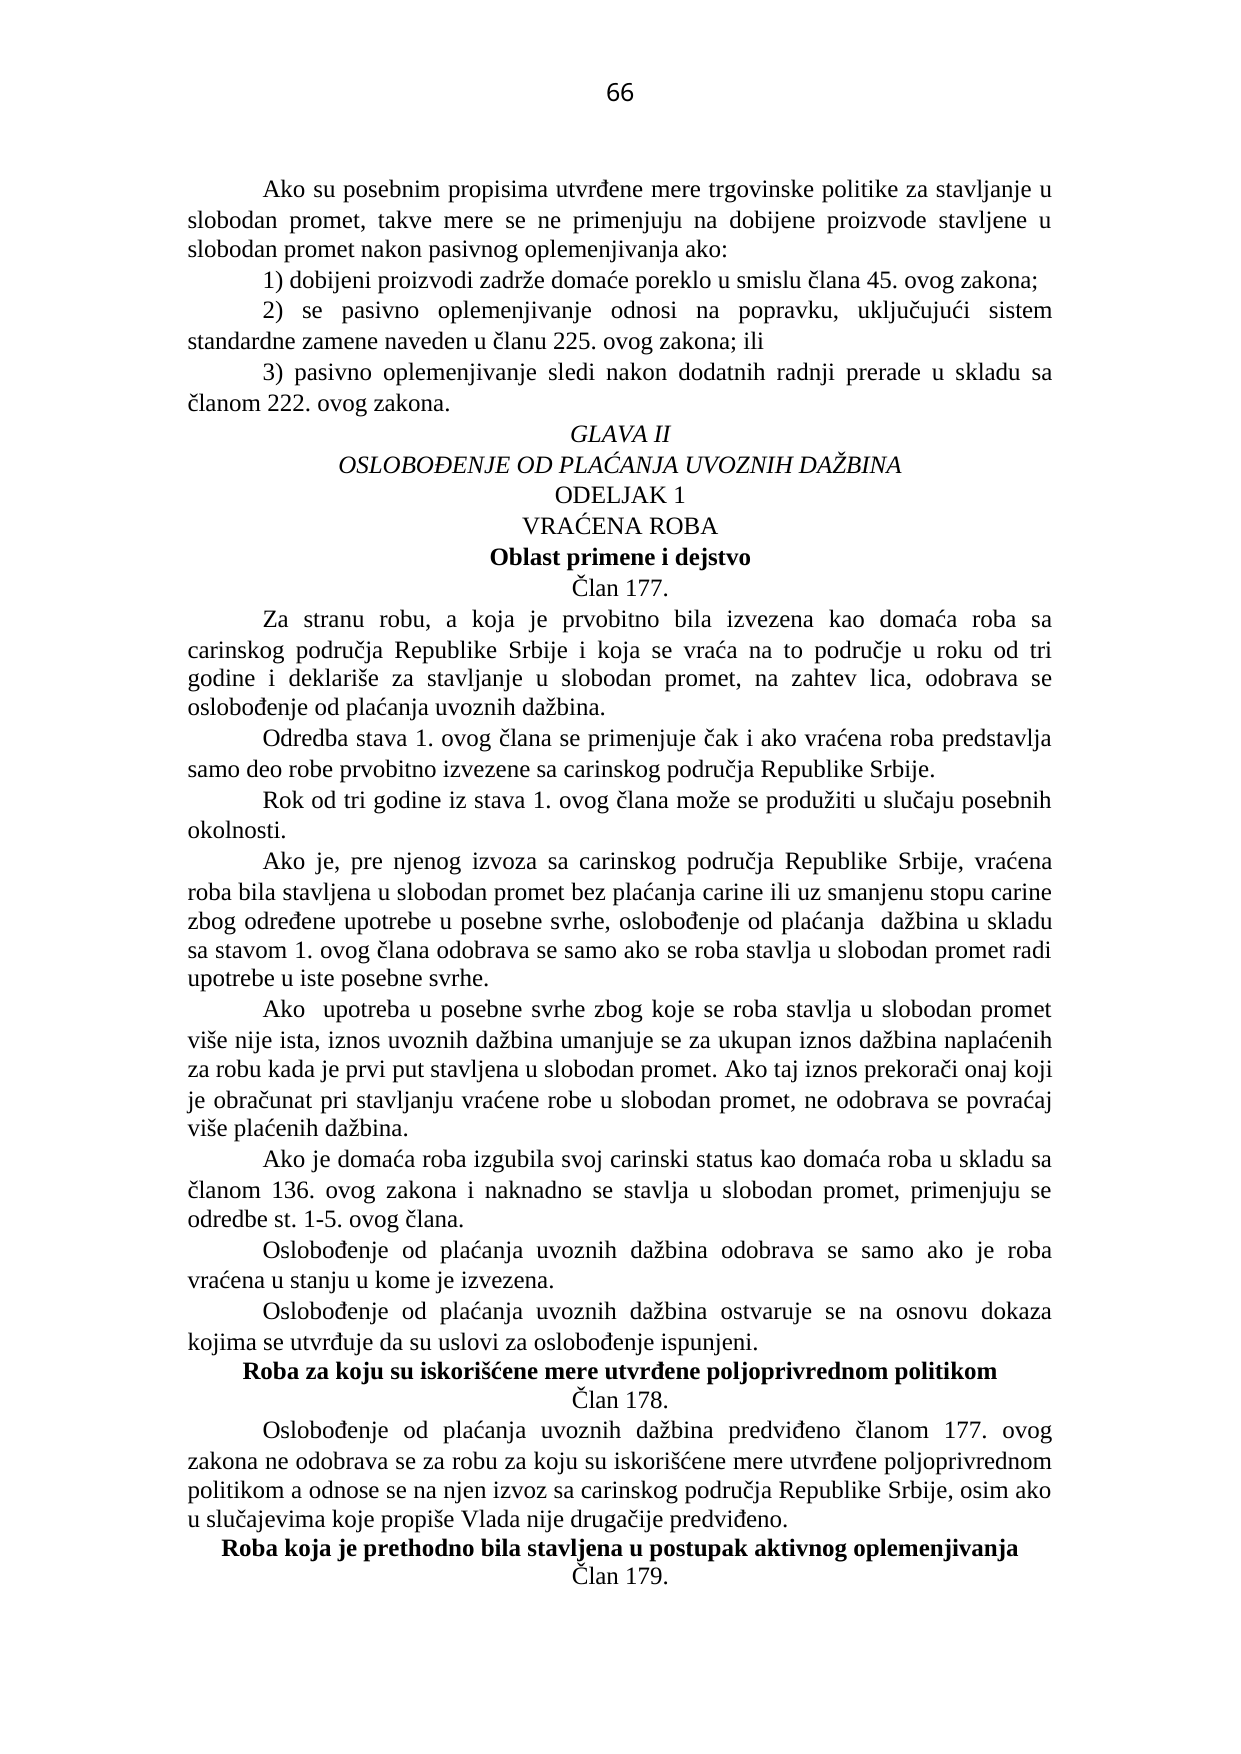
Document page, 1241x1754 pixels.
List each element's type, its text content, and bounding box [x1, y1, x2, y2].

text {0>Scope and effect<}0{>Oblast primene i dejstvo [187, 542, 1053, 573]
text {0>2. The three-year period referred to in paragraph 1 may be exceeded in order to take account of special circumstances.<}0{>Rok od tri godine iz stava 1. ovog člana može se produžiti u slučaju posebnih okolnosti.<0} [187, 785, 1053, 846]
text Član 178. <0} [187, 1385, 1053, 1416]
text {0>Relief from import duty provided for in Article 203 shall not be granted to goods which have benefited from measures laid down under the common agricultural policy involving their export out of the customs territory of the Union, except where otherwise provided in specific cases.<}0{>Oslobođenje od plaćanja uvoznih dažbina predviđeno članom 177. ovog zakona ne odobrava se za robu za koju su iskorišćene mere utvrđene poljoprivrednom politikom a odnose se na njen izvoz sa carinskog područja Republike Srbije, osim ako u slučajevima koje propiše Vlada nije drugačije predviđeno. [187, 1416, 1053, 1533]
text {0>5. The relief from import duty shall be granted only if goods are returned in the state in which they were exported.<}0{>Oslobođenje od plaćanja uvoznih dažbina odobrava se samo ako je roba vraćena u stanju u kome je izvezena.<0} [187, 1235, 1053, 1296]
text Član 177. <0} [187, 573, 1053, 604]
text {0>(a) the processed products retain their Union origin within the meaning of Article 60;<}0{>1) dobijeni proizvodi zadrže domaće poreklo u smislu člana 45. ovog zakona;<0} [187, 265, 1053, 296]
text {0>CHAPTER 2<}0{>GLAVA II<0} [187, 419, 1053, 450]
text {0>Section 1<}0{>ODELJAK 1<0} [187, 481, 1053, 511]
text {0>4.<}0{><0}{0>Where Union legislation establishes commercial policy measures on release for free circulation, such measures shall not apply to processed products released for free circulation following outward processing where:<}0{>Ako su posebnim propisima utvrđene mere trgovinske politike za stavljanje u slobodan promet, takve mere se ne primenjuju na dobijene proizvode stavljene u slobodan promet nakon pasivnog oplemenjivanja ako:<0} [187, 174, 1053, 265]
text {0>(b) the outward processing involves repair, including the standard exchange system referred to in Article 261; or<}0{>2) se pasivno oplemenjivanje odnosi na popravku, uključujući sistem standardne zamene naveden u članu 225. ovog zakona; ili <0} [187, 296, 1053, 357]
text {0>3. Where, prior to their export from the customs territory of the Union, the returned goods had been released for free circulation duty-free or at a reduced rate of import duty because of a particular end-use, relief from duty under paragraph 1 shall be granted only if they are to be released for free circulation for the same end-use.<}0{>Ako je, pre njenog izvoza sa carinskog područja Republike Srbije, vraćena roba bila stavljena u slobodan promet bez plaćanja carine ili uz smanjenu stopu carine zbog određene upotrebe u posebne svrhe, oslobođenje od plaćanja dažbina u skladu sa stavom 1. ovog člana odobrava se samo ako se roba stavlja u slobodan promet radi upotrebe u iste posebne svrhe.<0} [187, 846, 1053, 994]
text {0>The first subparagraph shall apply even where the returned goods represent only a part of the goods previously exported from the customs territory of the Union.<}0{>Odredba stava 1. ovog člana se primenjuje čak i ako vraćena roba predstavlja samo deo robe prvobitno izvezene sa carinskog područja Republike Srbije.<0} [187, 723, 1053, 785]
text Član 179. <0} [187, 1561, 1053, 1592]
text {0>4. Where Union goods have lost their customs status as Union goods pursuant to Article 154 and are subsequently released for free circulation, paragraphs 1, 2 and 3 shall apply.<}0{>Ako je domaća roba izgubila svoj carinski status kao domaća roba u skladu sa članom 136. ovog zakona i naknadno se stavlja u slobodan promet, primenjuju se odredbe st. 1-5. ovog člana.<0} [187, 1144, 1053, 1235]
text {0>(c) the outward processing follows further processing operations in accordance with Article 258.<}0{>3) pasivno oplemenjivanje sledi nakon dodatnih radnji prerade u skladu sa članom 222. ovog zakona.<0} [187, 357, 1053, 419]
text Roba za koju su iskorišćene mere utvrđene poljoprivrednom politikom [187, 1356, 1053, 1385]
text {0>6. The relief from import duty shall be supported by information establishing that the conditions for the relief are fulfilled.<}0{>Oslobođenje od plaćanja uvoznih dažbina ostvaruje se na osnovu dokaza kojima se utvrđuje da su uslovi za oslobođenje ispunjeni. [187, 1296, 1053, 1356]
text {0>Relief from import duty<}0{>OSLOBOĐENJE OD PLAĆANJA UVOZNIH DAŽBINA<0} [187, 450, 1053, 481]
text Roba koja je prethodno bila stavljena u postupak aktivnog oplemenjivanja [187, 1533, 1053, 1561]
text {0>Where the end-use for which the goods in question are to be released for free circulation is no longer the same, the amount of import duty shall be reduced by any amount collected on the goods when they were first released for free circulation.<}0{>Ako upotreba u posebne svrhe zbog koje se roba stavlja u slobodan promet više nije ista, iznos uvoznih dažbina umanjuje se za ukupan iznos dažbina naplaćenih za robu kada je prvi put stavljena u slobodan promet.<0} {0>Should the latter amount exceed that levied on the release for free circulation of the returned goods, no repayment shall be granted.<}0{>Ako taj iznos prekorači onaj koji je obračunat pri stavljanju vraćene robe u slobodan promet, ne odobrava se povraćaj više plaćenih dažbina.<0} [187, 994, 1053, 1144]
text {0>1. Non-Union goods which, having originally been exported as Union goods from the customs territory of the Union, are returned to that territory within a period of three years and declared for release for free circulation shall, upon application by the person concerned, be granted relief from import duty.<}0{>Za stranu robu, a koja je prvobitno bila izvezena kao domaća roba sa carinskog područja Republike Srbije i koja se vraća na to područje u roku od tri godine i deklariše za stavljanje u slobodan promet, na zahtev lica, odobrava se oslobođenje od plaćanja uvoznih dažbina.<0} [187, 604, 1053, 723]
text {0>Returned goods<}67{>VRAĆENA ROBA [187, 511, 1053, 542]
